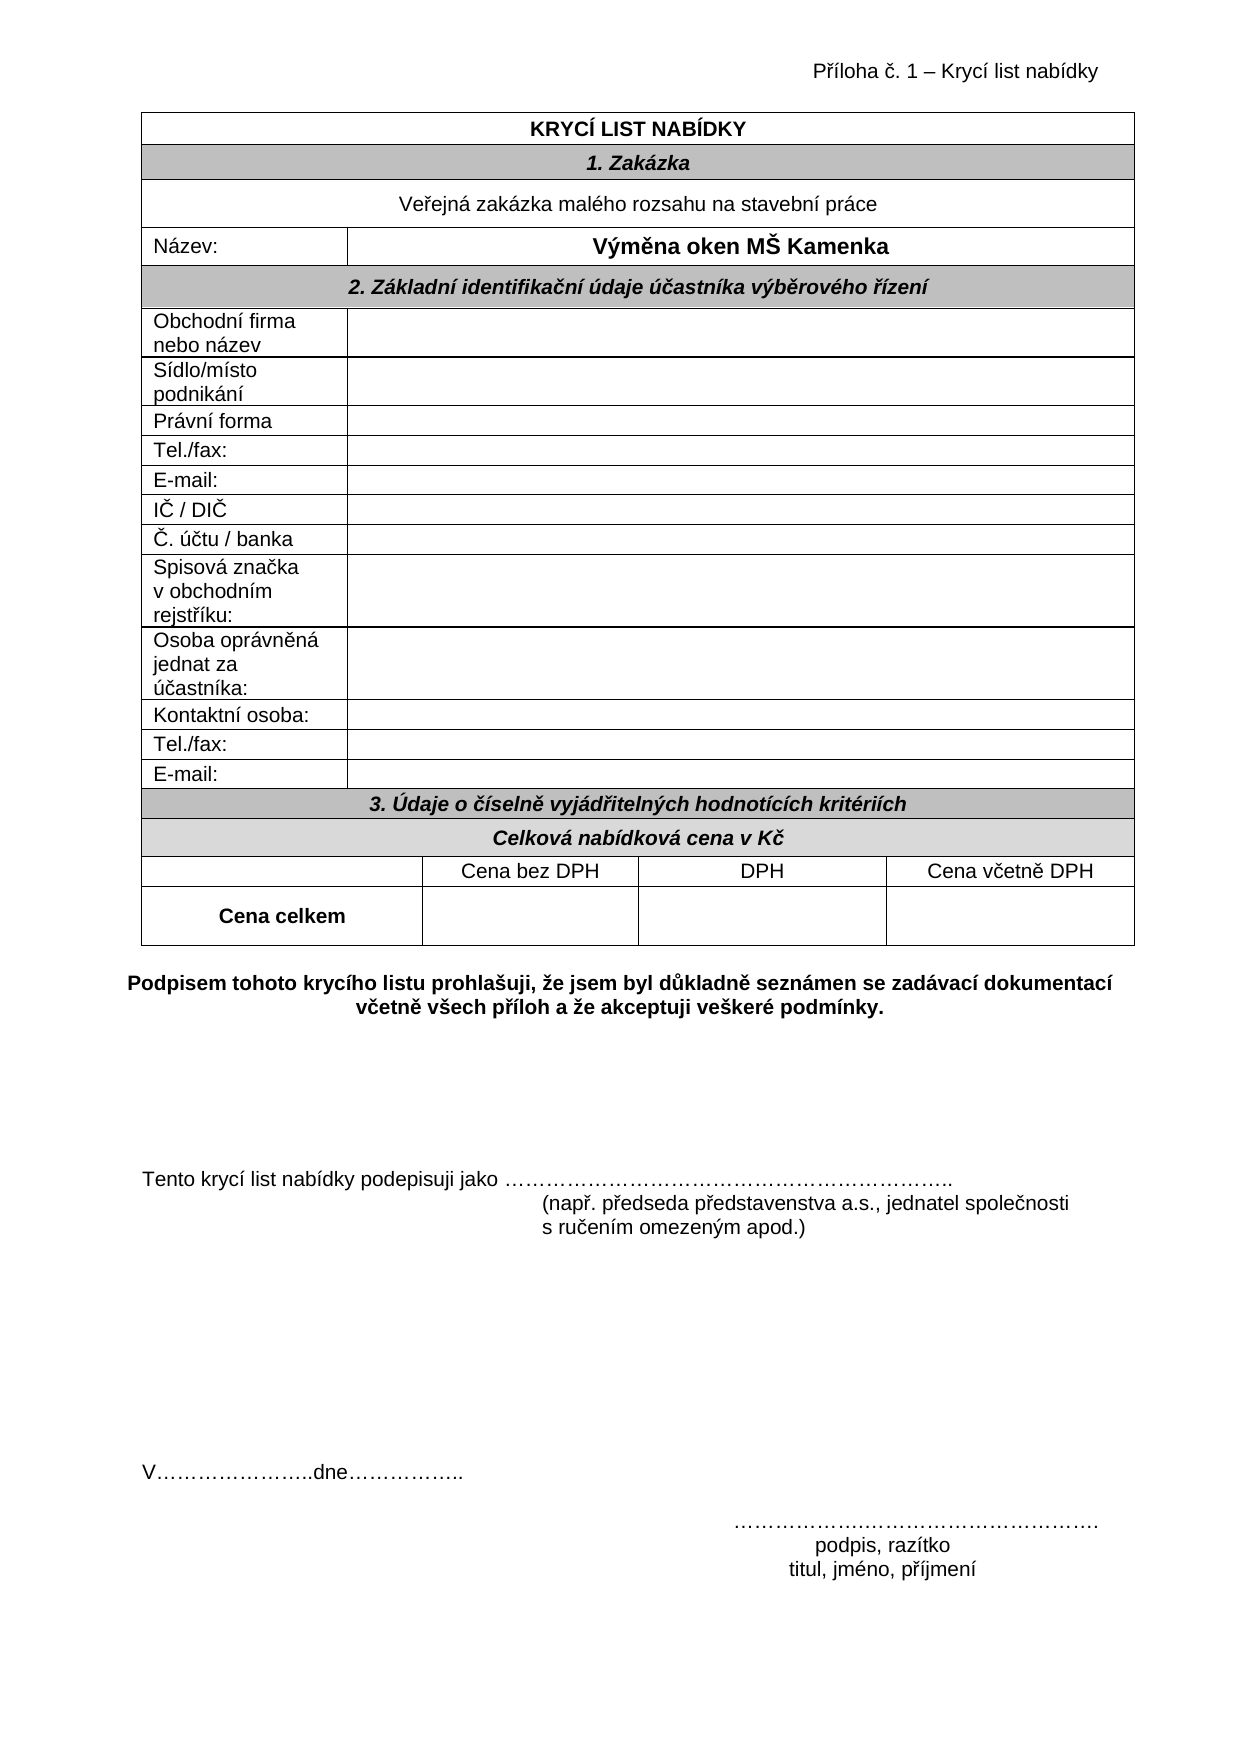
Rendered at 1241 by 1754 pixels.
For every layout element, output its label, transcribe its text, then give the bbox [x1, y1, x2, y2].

text Podpisem tohoto krycího listu prohlašuji, že jsem byl důkladně seznámen se zadávací dokumentací včetně všech příloh a že akceptuji veškeré podmínky. [100, 971, 1140, 1019]
table_cell [887, 887, 1134, 945]
table_cell Osoba oprávněná jednat za účastníka: [142, 628, 347, 699]
table_cell Sídlo/místo podnikání [142, 358, 347, 405]
table_cell Veřejná zakázka malého rozsahu na stavební práce [142, 180, 1134, 227]
table_cell [348, 406, 1134, 435]
table_cell E-mail: [142, 466, 347, 494]
table_cell [348, 760, 1134, 788]
table_cell [348, 436, 1134, 464]
table_cell Cena bez DPH [423, 857, 638, 886]
table_cell [348, 309, 1134, 356]
table_header KRYCÍ LIST NABÍDKY [142, 113, 1134, 144]
table_cell DPH [639, 857, 886, 886]
table_cell [639, 887, 886, 945]
table_cell E-mail: [142, 760, 347, 788]
table_cell IČ / DIČ [142, 495, 347, 524]
text titul, jméno, příjmení [142, 1557, 1098, 1581]
text V…………………..dne…………….. [142, 1460, 1098, 1484]
table_cell Právní forma [142, 406, 347, 435]
table_cell 3. Údaje o číselně vyjádřitelných hodnotících kritériích [142, 789, 1134, 818]
table_cell [348, 466, 1134, 494]
table_cell [348, 358, 1134, 405]
table_cell Spisová značka v obchodním rejstříku: [142, 555, 347, 626]
text (např. předseda představenstva a.s., jednatel společnosti s ručením omezeným apod.) [542, 1191, 1098, 1239]
table_cell Výměna oken MŠ Kamenka [348, 228, 1134, 265]
table_cell Název: [142, 228, 347, 265]
table_cell [348, 700, 1134, 729]
table_cell Cena celkem [142, 887, 422, 945]
table_cell Tel./fax: [142, 436, 347, 464]
table_cell Celková nabídková cena v Kč [142, 819, 1134, 856]
text Tento krycí list nabídky podepisuji jako ……………………………………………………….. [142, 1167, 1098, 1191]
table_cell Tel./fax: [142, 730, 347, 758]
table_cell [348, 525, 1134, 553]
text podpis, razítko [142, 1533, 1098, 1557]
table_cell [423, 887, 638, 945]
table_cell [348, 730, 1134, 758]
table_cell 1. Zakázka [142, 145, 1134, 179]
table_cell Obchodní firma nebo název [142, 309, 347, 356]
table_cell [142, 857, 422, 886]
table_cell Kontaktní osoba: [142, 700, 347, 729]
table_cell [348, 495, 1134, 524]
table_cell 2. Základní identifikační údaje účastníka výběrového řízení [142, 266, 1134, 307]
text ……………….……………………………. [142, 1509, 1098, 1533]
table_cell Č. účtu / banka [142, 525, 347, 553]
table_cell [348, 628, 1134, 699]
table_cell Cena včetně DPH [887, 857, 1134, 886]
table_cell [348, 555, 1134, 626]
